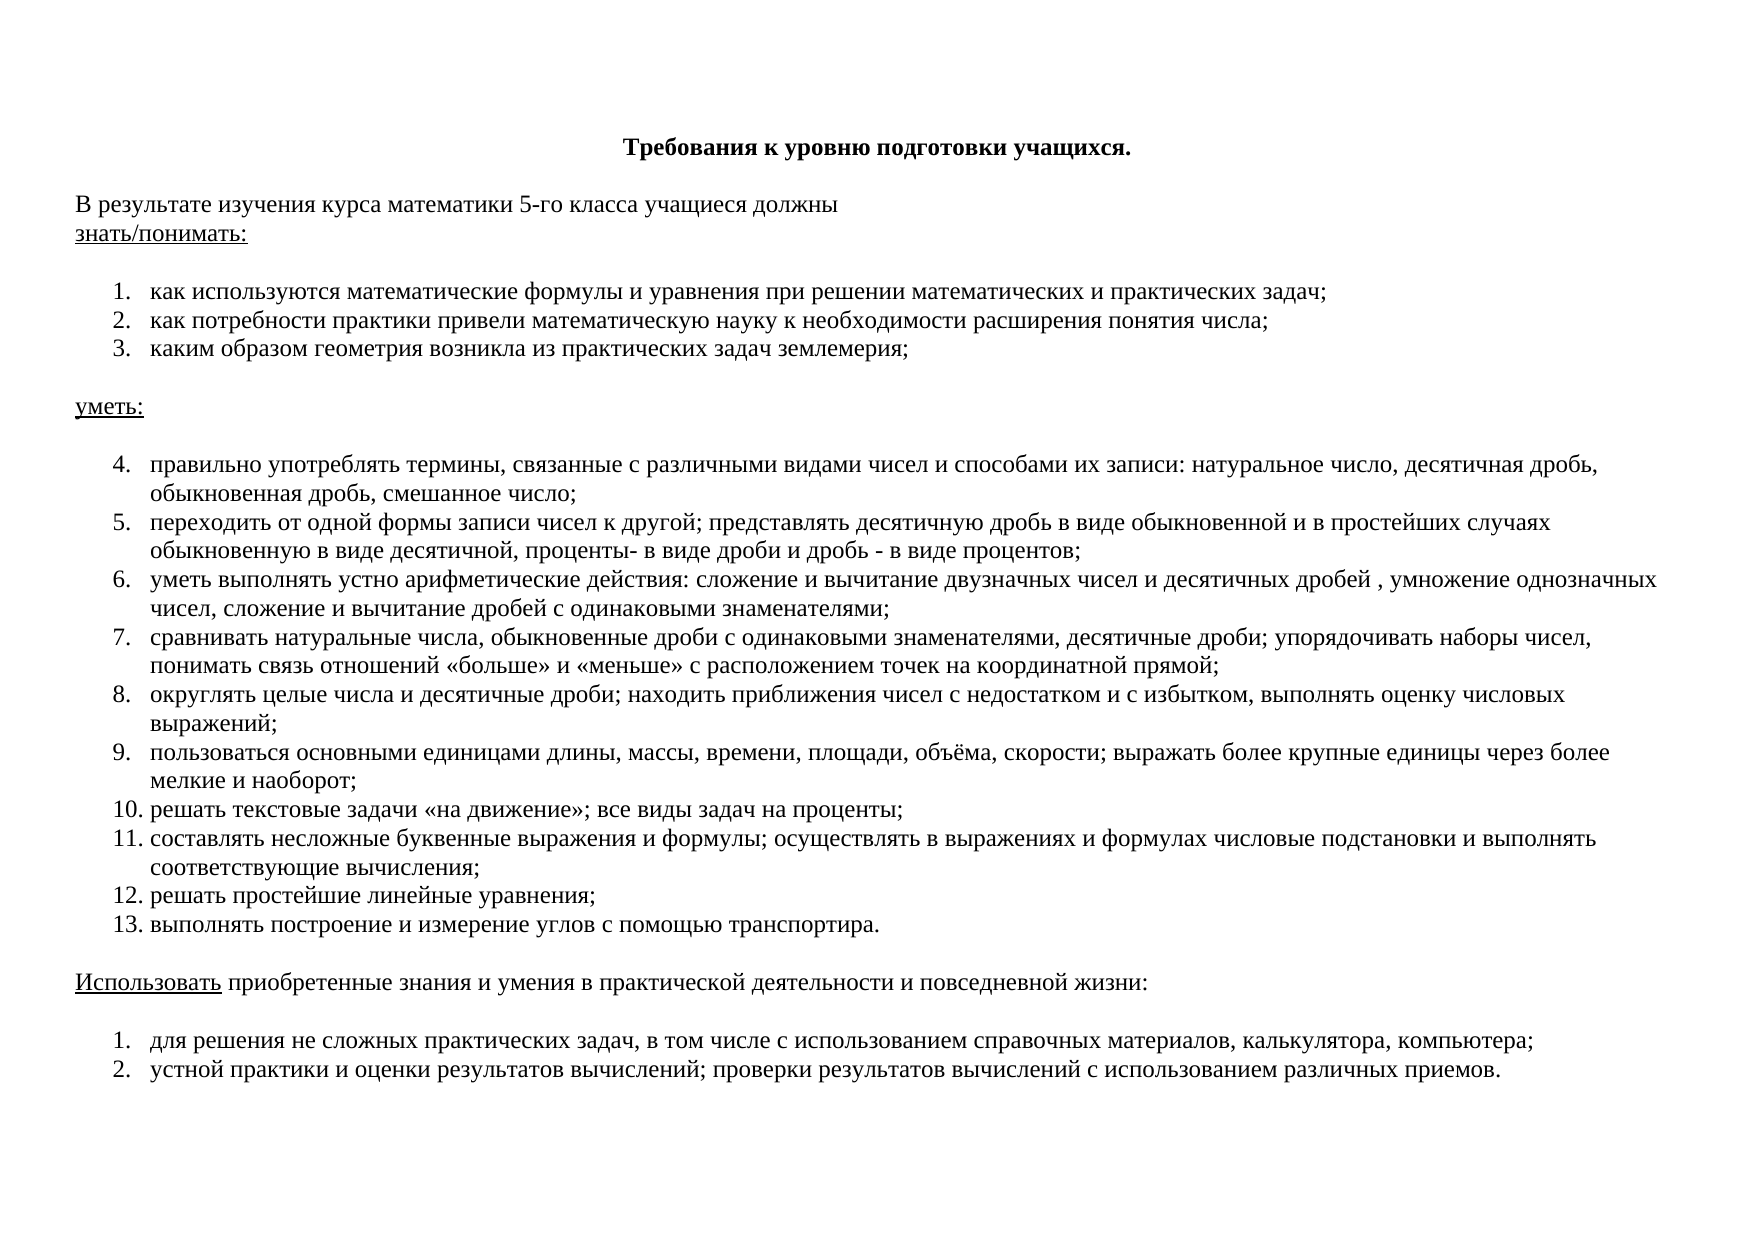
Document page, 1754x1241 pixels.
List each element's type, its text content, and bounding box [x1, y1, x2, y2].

text знать/понимать: [75, 218, 1679, 247]
list решать текстовые задачи «на движение»; все виды задач на проценты; [112, 794, 1679, 823]
list выполнять построение и измерение углов с помощью транспортира. [112, 909, 1679, 938]
list как используются математические формулы и уравнения при решении математических и практических задач; [112, 276, 1679, 305]
list для решения не сложных практических задач, в том числе с использованием справочных материалов, калькулятора, компьютера; [112, 1025, 1679, 1054]
list правильно употреблять термины, связанные с различными видами чисел и способами их записи: натуральное число, десятичная дробь, обыкновенная дробь, смешанное число; [112, 449, 1679, 507]
text Использовать приобретенные знания и умения в практической деятельности и повседневной жизни: [75, 967, 1679, 996]
text Требования к уровню подготовки учащихся. [75, 132, 1679, 161]
list переходить от одной формы записи чисел к другой; представлять десятичную дробь в виде обыкновенной и в простейших случаях обыкновенную в виде десятичной, проценты- в виде дроби и дробь - в виде процентов; [112, 507, 1679, 564]
list устной практики и оценки результатов вычислений; проверки результатов вычислений с использованием различных приемов. [112, 1054, 1679, 1083]
list сравнивать натуральные числа, обыкновенные дроби с одинаковыми знаменателями, десятичные дроби; упорядочивать наборы чисел, понимать связь отношений «больше» и «меньше» с расположением точек на координатной прямой; [112, 622, 1679, 679]
list округлять целые числа и десятичные дроби; находить приближения чисел с недостатком и с избытком, выполнять оценку числовых выражений; [112, 679, 1679, 737]
list решать простейшие линейные уравнения; [112, 881, 1679, 909]
list как потребности практики привели математическую науку к необходимости расширения понятия числа; [112, 305, 1679, 333]
text уметь: [75, 391, 1679, 420]
list каким образом геометрия возникла из практических задач землемерия; [112, 333, 1679, 362]
list пользоваться основными единицами длины, массы, времени, площади, объёма, скорости; выражать более крупные единицы через более мелкие и наоборот; [112, 737, 1679, 794]
list составлять несложные буквенные выражения и формулы; осуществлять в выражениях и формулах числовые подстановки и выполнять соответствующие вычисления; [112, 823, 1679, 881]
list уметь выполнять устно арифметические действия: сложение и вычитание двузначных чисел и десятичных дробей , умножение однозначных чисел, сложение и вычитание дробей с одинаковыми знаменателями; [112, 564, 1679, 622]
text В результате изучения курса математики 5-го класса учащиеся должны [75, 161, 1679, 218]
